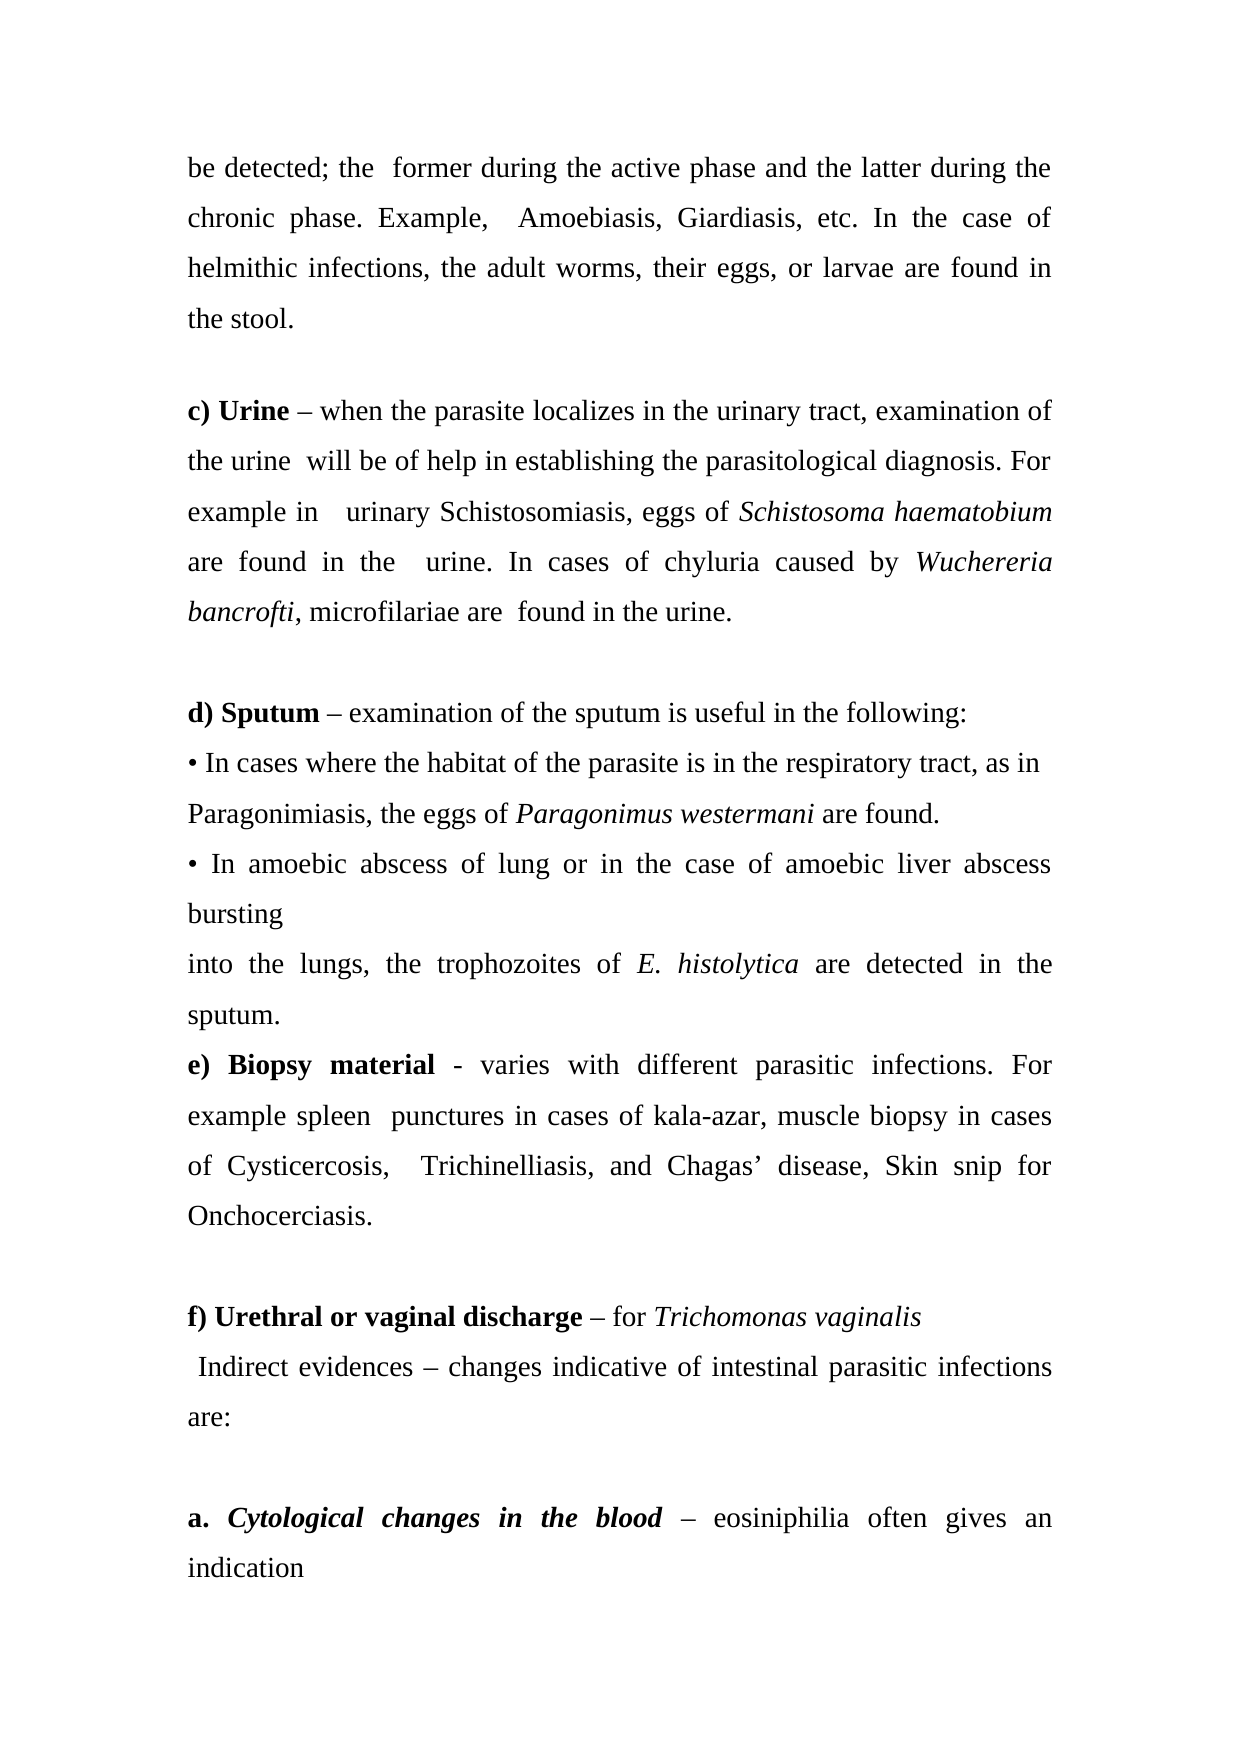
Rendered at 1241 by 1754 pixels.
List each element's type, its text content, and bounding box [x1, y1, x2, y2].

text • In cases where the habitat of the parasite is in the respiratory tract, as in [187, 745, 1053, 779]
text Indirect evidences – changes indicative of intestinal parasitic infections are: [187, 1349, 1053, 1433]
text Paragonimiasis, the eggs of Paragonimus westermani are found. [187, 796, 1053, 829]
text d) Sputum – examination of the sputum is useful in the following: [187, 695, 1053, 729]
text a. Cytological changes in the blood – eosiniphilia often gives an indication [187, 1500, 1053, 1584]
text f) Urethral or vaginal discharge – for Trichomonas vaginalis [187, 1299, 1053, 1332]
text e) Biopsy material - varies with different parasitic infections. For example spleen punctures in cases of kala-azar, muscle biopsy in cases of Cysticercosis, Trichinelliasis, and Chagas’ disease, Skin snip for Onchocerciasis. [187, 1047, 1053, 1232]
text into the lungs, the trophozoites of E. histolytica are detected in the sputum. [187, 947, 1053, 1031]
text • In amoebic abscess of lung or in the case of amoebic liver abscess bursting [187, 846, 1053, 930]
text c) Urine – when the parasite localizes in the urinary tract, examination of the urine will be of help in establishing the parasitological diagnosis. For example in urinary Schistosomiasis, eggs of Schistosoma haematobium are found in the urine. In cases of chyluria caused by Wuchereria bancrofti, microfilariae are found in the urine. [187, 393, 1053, 628]
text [187, 150, 1053, 334]
